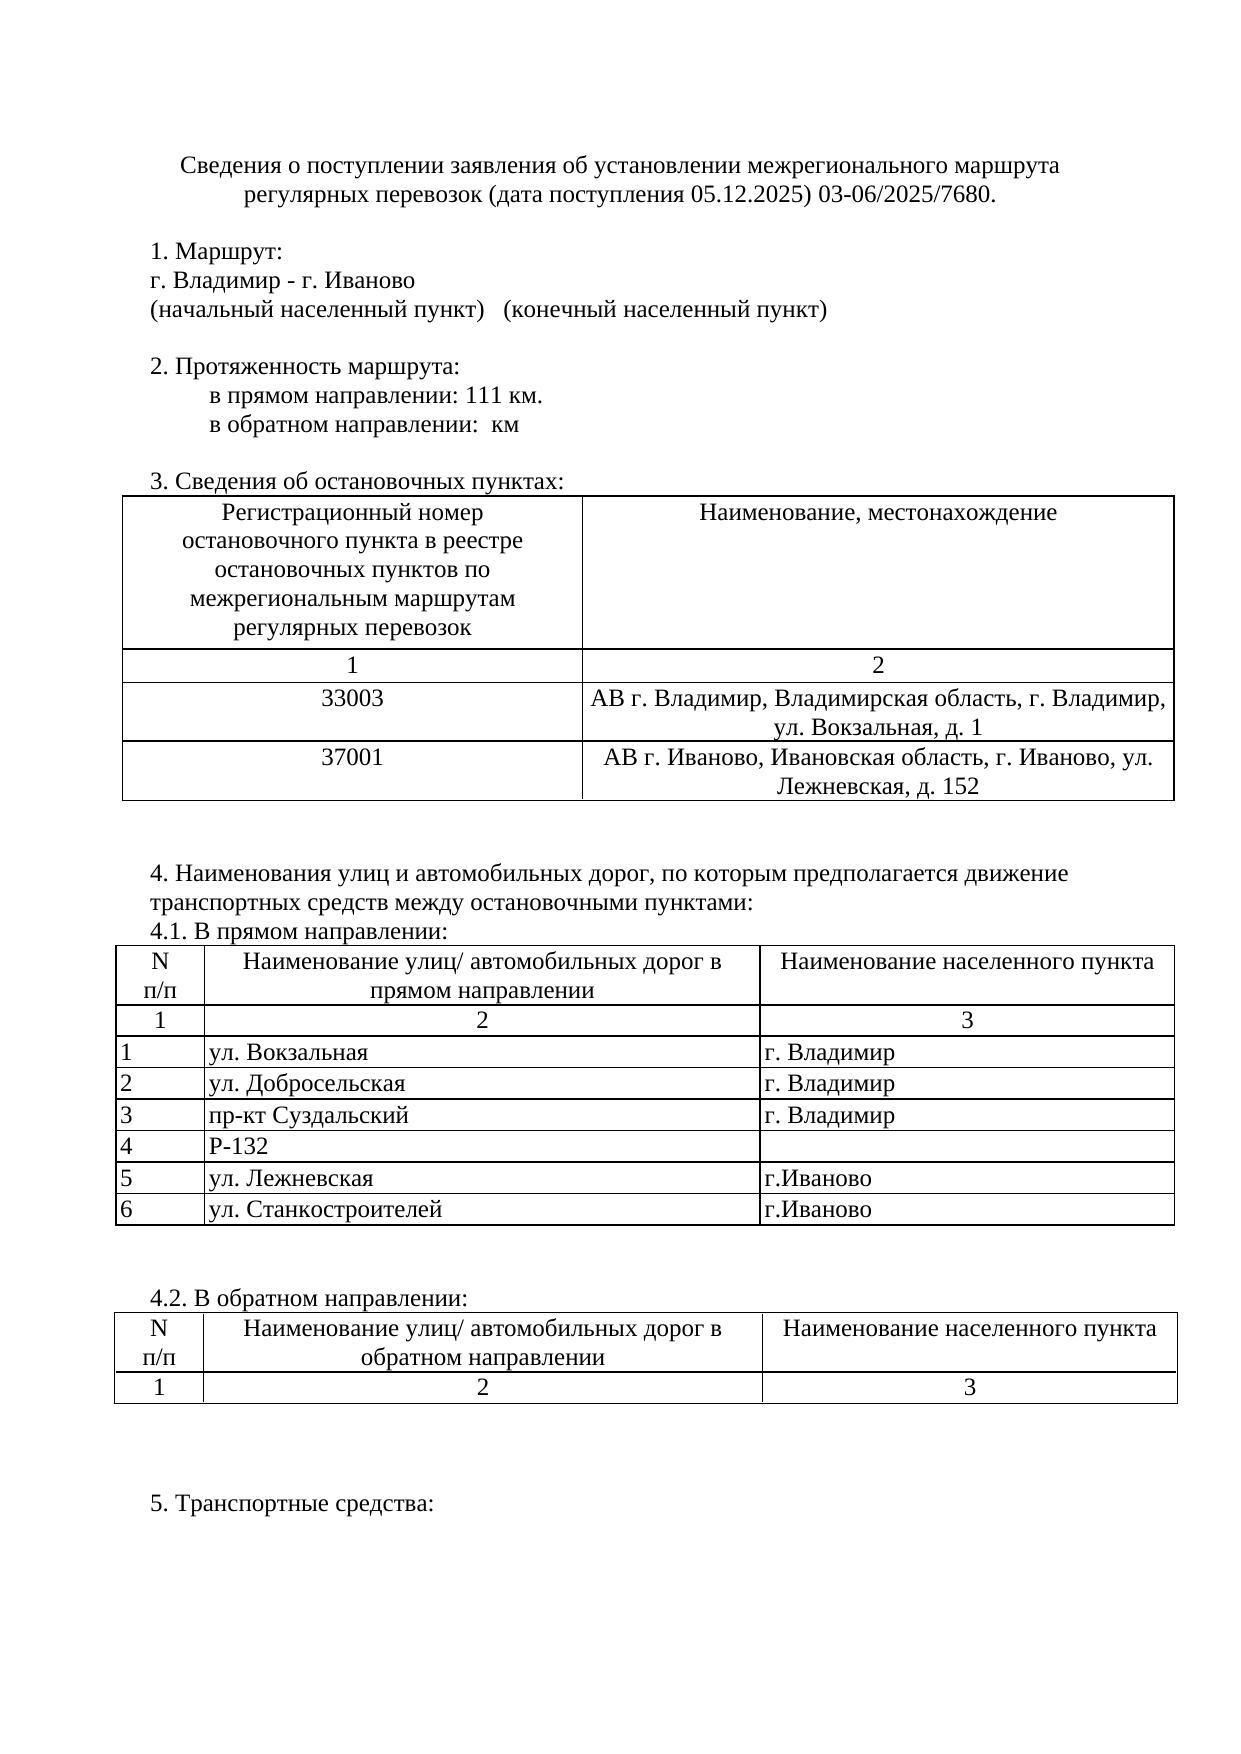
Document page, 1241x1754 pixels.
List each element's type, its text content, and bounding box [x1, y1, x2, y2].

table_cell ул. Станкостроителей [205, 1194, 759, 1224]
table_header Наименование, местонахождение [583, 497, 1173, 648]
text г. Владимир - г. Иваново [150, 265, 1090, 294]
text в прямом направлении: 111 км. [150, 380, 1090, 409]
table_header N п/п [117, 946, 204, 1004]
table_cell ул. Добросельская [205, 1068, 759, 1098]
text 3. Сведения об остановочных пунктах: [150, 466, 1090, 495]
table_cell 2 [117, 1068, 204, 1098]
text Сведения о поступлении заявления об установлении межрегионального маршрута регулярных перевозок (дата поступления 05.12.2025) 03-06/2025/7680. [150, 150, 1090, 207]
text 1. Маршрут: [150, 236, 1090, 265]
table_cell 1 [115, 1372, 203, 1402]
text 4. Наименования улиц и автомобильных дорог, по которым предполагается движение транспортных средств между остановочными пунктами: [150, 858, 1090, 916]
table_cell 2 [204, 1373, 762, 1402]
table_cell АВ г. Иваново, Ивановская область, г. Иваново, ул. Лежневская, д. 152 [583, 742, 1173, 799]
table_cell 3 [761, 1006, 1174, 1035]
table_cell 1 [117, 1037, 204, 1067]
text 2. Протяженность маршрута: [150, 351, 1090, 380]
table_cell г.Иваново [761, 1194, 1174, 1224]
table_cell 1 [117, 1006, 204, 1035]
table_cell 3 [117, 1100, 204, 1130]
table_cell 2 [205, 1006, 759, 1035]
table_cell ул. Лежневская [205, 1163, 759, 1193]
text (начальный населенный пункт) (конечный населенный пункт) [150, 294, 1090, 322]
table_cell 6 [117, 1194, 204, 1224]
table_cell 33003 [123, 683, 582, 740]
table_cell [761, 1131, 1174, 1161]
table_cell 3 [763, 1371, 1177, 1402]
table_cell пр-кт Суздальский [205, 1100, 759, 1130]
table_cell ул. Вокзальная [205, 1037, 759, 1067]
text 5. Транспортные средства: [150, 1488, 1090, 1517]
table_cell 5 [117, 1163, 204, 1193]
table_cell г. Владимир [761, 1100, 1174, 1130]
text в обратном направлении: км [150, 409, 1090, 437]
table_cell г. Владимир [761, 1037, 1174, 1067]
table_cell АВ г. Владимир, Владимирская область, г. Владимир, ул. Вокзальная, д. 1 [583, 683, 1173, 740]
table_cell г. Владимир [761, 1068, 1174, 1098]
table_header Наименование населенного пункта [761, 946, 1174, 1004]
table_header Регистрационный номер остановочного пункта в реестре остановочных пунктов по межрегиональным маршрутам регулярных перевозок [123, 497, 582, 648]
table_header Наименование улиц/ автомобильных дорог в обратном направлении [204, 1313, 762, 1371]
text 4.1. В прямом направлении: [150, 916, 1090, 945]
text 4.2. В обратном направлении: [150, 1283, 1090, 1312]
table_header Наименование населенного пункта [763, 1313, 1177, 1371]
table_cell 2 [583, 650, 1173, 681]
table_cell 4 [117, 1131, 204, 1161]
table_cell Р-132 [205, 1131, 759, 1161]
table_header Наименование улиц/ автомобильных дорог в прямом направлении [205, 946, 759, 1004]
table_cell 37001 [123, 742, 582, 799]
table_header N п/п [115, 1313, 203, 1371]
table_cell г.Иваново [761, 1163, 1174, 1193]
table_cell 1 [123, 650, 582, 681]
